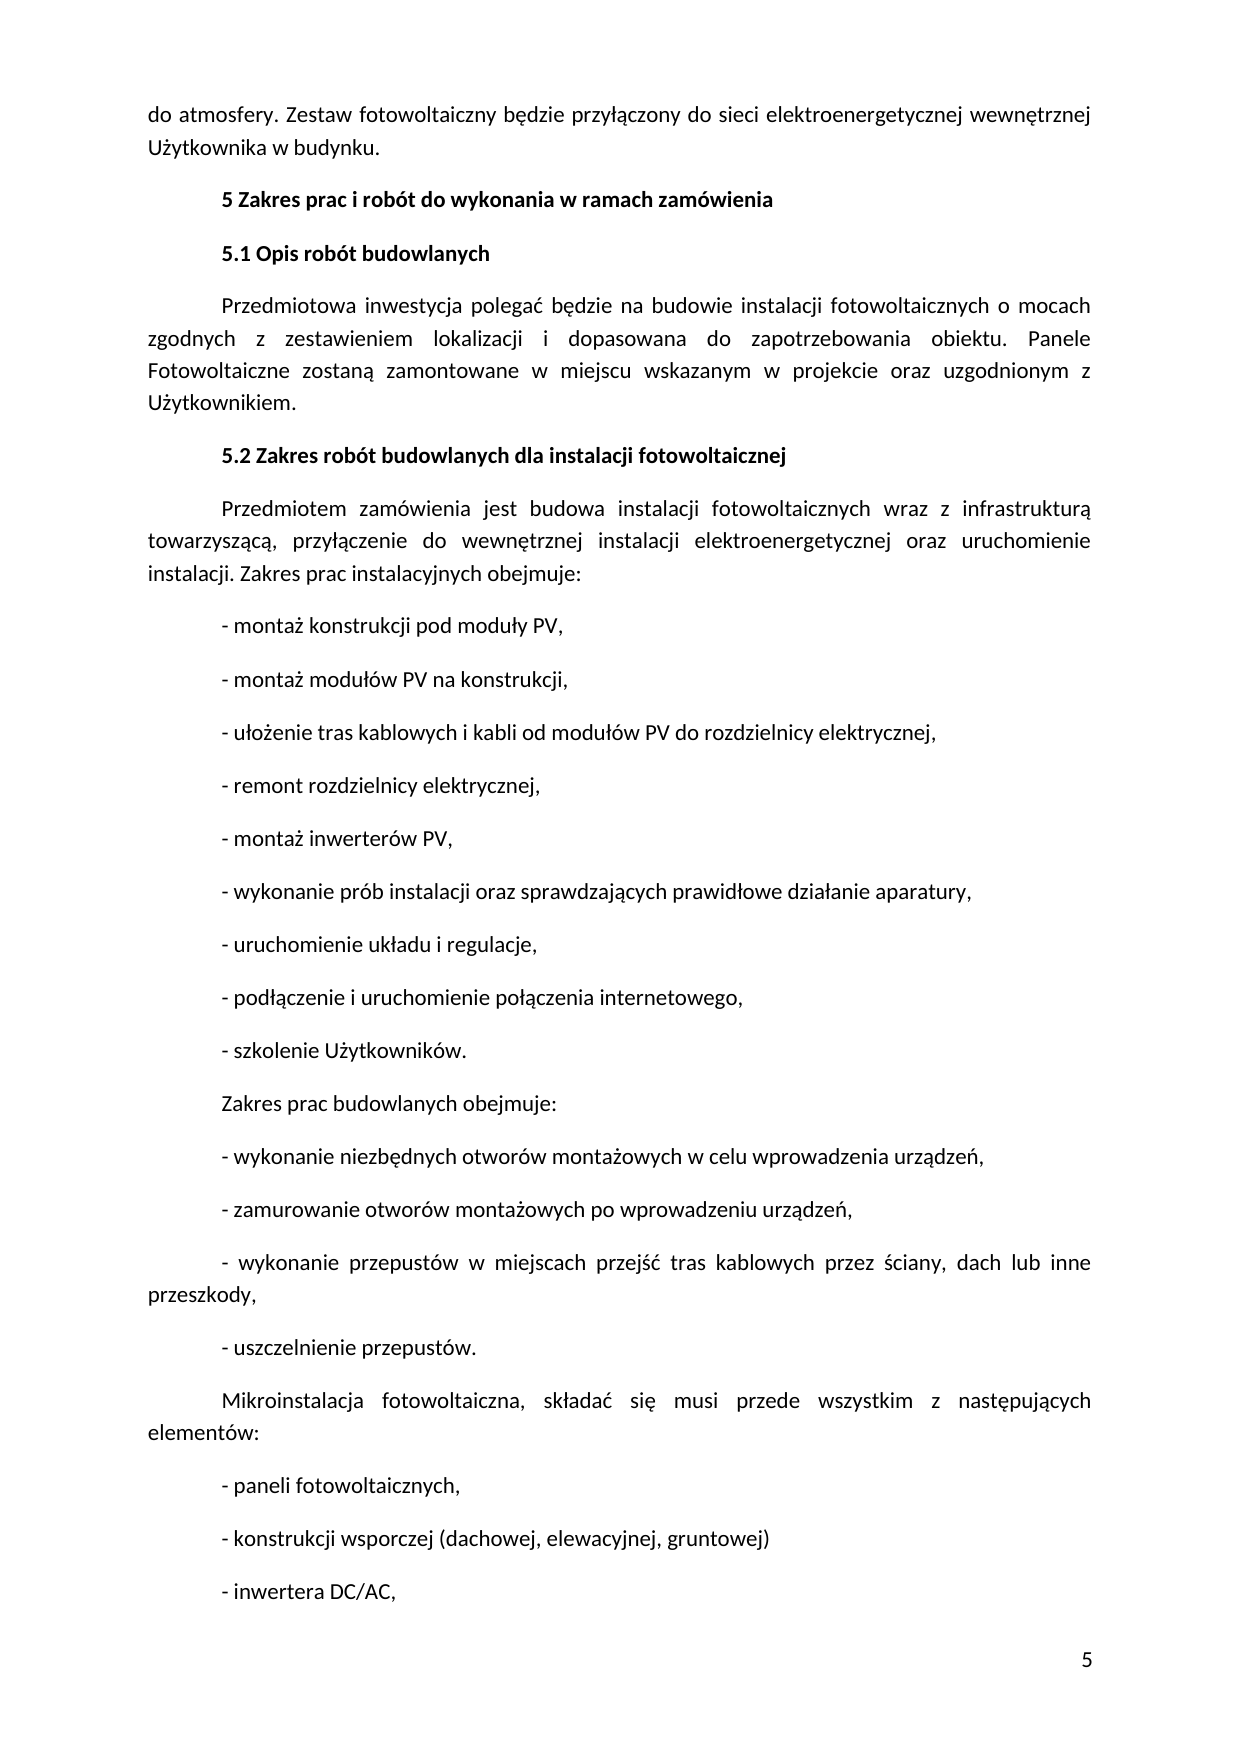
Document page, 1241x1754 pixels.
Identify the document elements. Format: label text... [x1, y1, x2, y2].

text - paneli fotowoltaicznych, [148, 1471, 1092, 1499]
text - uruchomienie układu i regulacje, [148, 930, 1092, 958]
text - podłączenie i uruchomienie połączenia internetowego, [148, 983, 1092, 1011]
text 5.1 Opis robót budowlanych [148, 239, 1092, 267]
text 5.2 Zakres robót budowlanych dla instalacji fotowoltaicznej [148, 441, 1092, 469]
text - montaż inwerterów PV, [148, 824, 1092, 852]
text 5 Zakres prac i robót do wykonania w ramach zamówienia [148, 186, 1092, 214]
text - konstrukcji wsporczej (dachowej, elewacyjnej, gruntowej) [148, 1524, 1092, 1552]
text - inwertera DC/AC, [148, 1577, 1092, 1605]
text - wykonanie przepustów w miejscach przejść tras kablowych przez ściany, dach lub inne przeszkody, [148, 1248, 1092, 1308]
text Mikroinstalacja fotowoltaiczna, składać się musi przede wszystkim z następujących elementów: [148, 1386, 1092, 1446]
text - uszczelnienie przepustów. [148, 1333, 1092, 1361]
text - zamurowanie otworów montażowych po wprowadzeniu urządzeń, [148, 1195, 1092, 1223]
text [148, 100, 1092, 161]
text - montaż konstrukcji pod moduły PV, [148, 612, 1092, 640]
text - wykonanie prób instalacji oraz sprawdzających prawidłowe działanie aparatury, [148, 877, 1092, 905]
text - montaż modułów PV na konstrukcji, [148, 665, 1092, 693]
text - wykonanie niezbędnych otworów montażowych w celu wprowadzenia urządzeń, [148, 1142, 1092, 1170]
text - ułożenie tras kablowych i kabli od modułów PV do rozdzielnicy elektrycznej, [148, 718, 1092, 746]
text Zakres prac budowlanych obejmuje: [148, 1089, 1092, 1117]
text Przedmiotowa inwestycja polegać będzie na budowie instalacji fotowoltaicznych o mocach zgodnych z zestawieniem lokalizacji i dopasowana do zapotrzebowania obiektu. Panele Fotowoltaiczne zostaną zamontowane w miejscu wskazanym w projekcie oraz uzgodnionym z Użytkownikiem. [148, 292, 1092, 416]
text - remont rozdzielnicy elektrycznej, [148, 771, 1092, 799]
text Przedmiotem zamówienia jest budowa instalacji fotowoltaicznych wraz z infrastrukturą towarzyszącą, przyłączenie do wewnętrznej instalacji elektroenergetycznej oraz uruchomienie instalacji. Zakres prac instalacyjnych obejmuje: [148, 494, 1092, 587]
text - szkolenie Użytkowników. [148, 1036, 1092, 1064]
